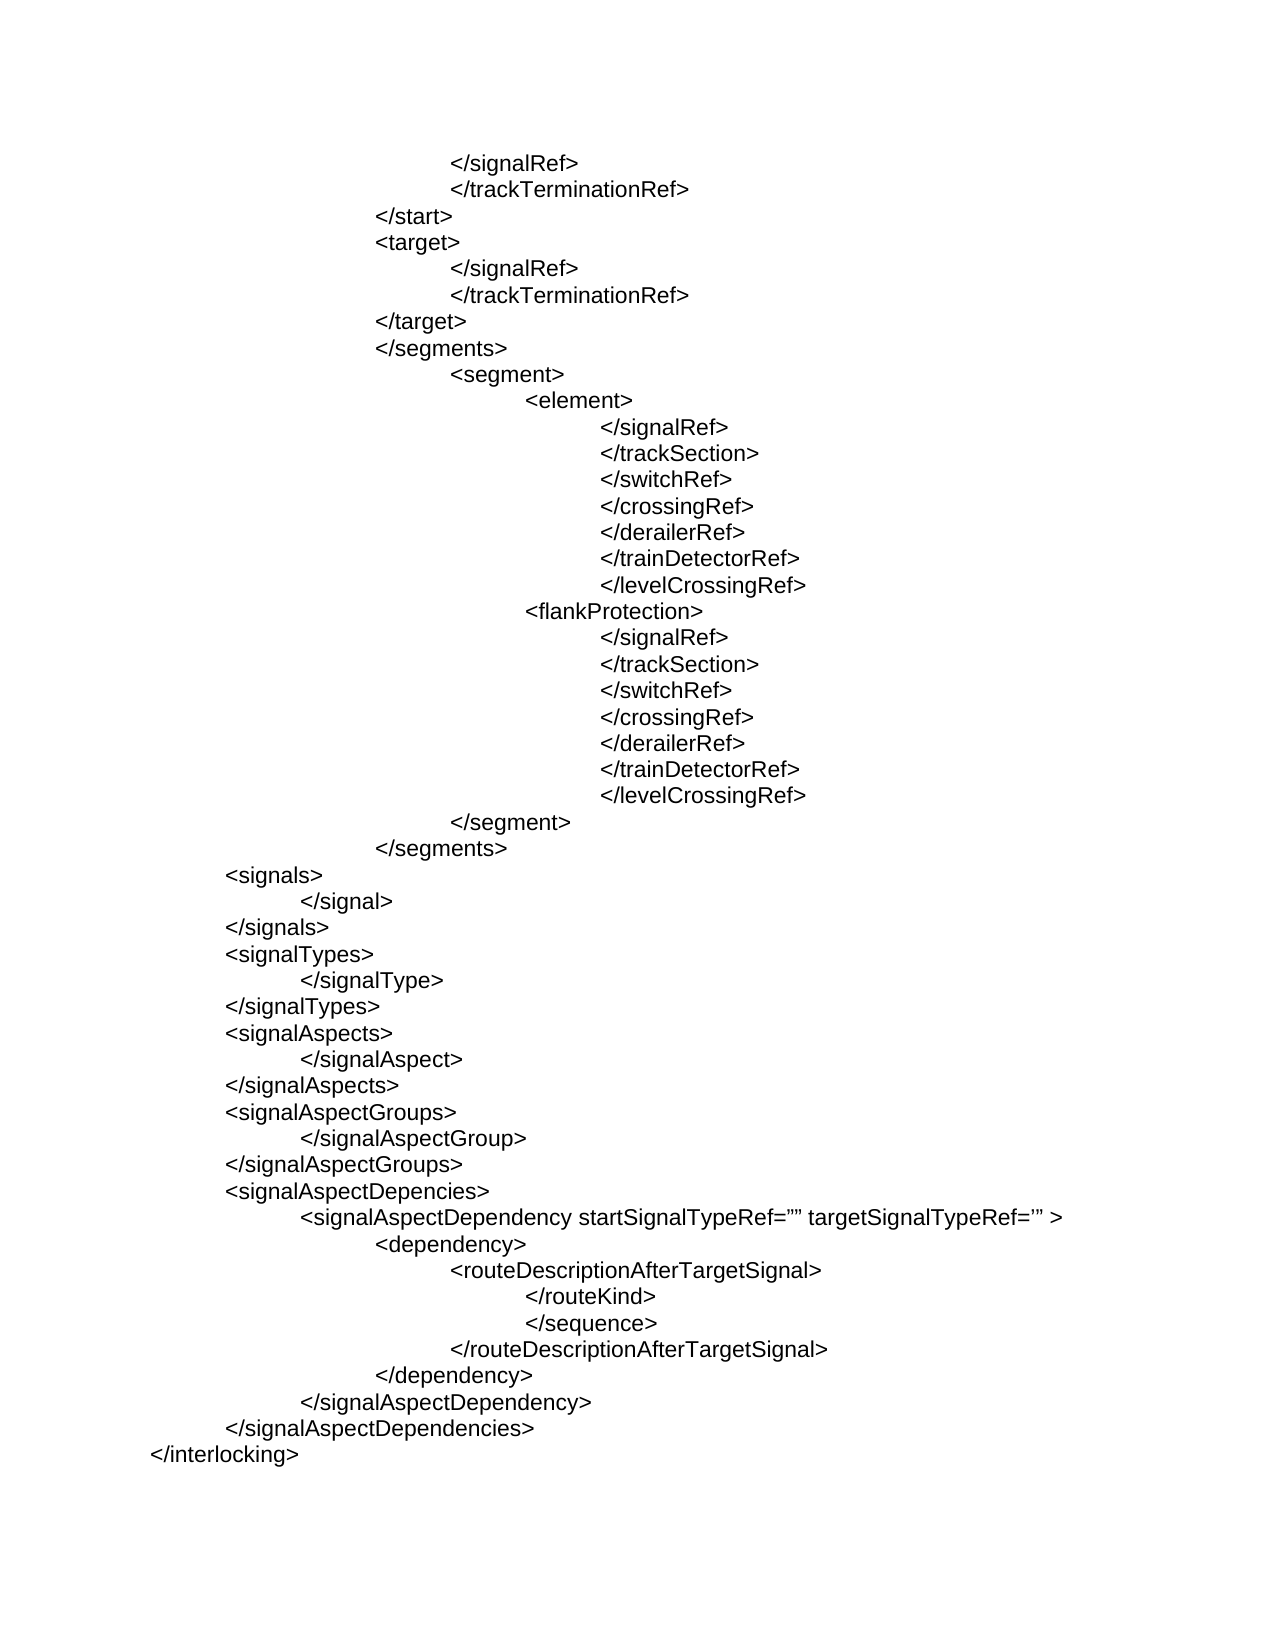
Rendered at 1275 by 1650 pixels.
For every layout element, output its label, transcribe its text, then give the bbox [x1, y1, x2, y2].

text <target> [150, 229, 1125, 255]
text </routeKind> [150, 1283, 1125, 1309]
text </target> [150, 308, 1125, 334]
text <signalAspectGroups> [150, 1099, 1125, 1125]
text <signals> [150, 862, 1125, 888]
text </segments> [150, 835, 1125, 862]
text </start> [150, 203, 1125, 229]
text </signalAspect> [150, 1046, 1125, 1072]
text <signalAspectDependency startSignalTypeRef=”” targetSignalTypeRef=’” > [150, 1204, 1125, 1231]
text </derailerRef> [150, 519, 1125, 545]
text </segment> [150, 809, 1125, 835]
text <signalAspects> [150, 1020, 1125, 1046]
text </segments> [150, 334, 1125, 361]
text </sequence> [150, 1309, 1125, 1336]
text </crossingRef> [150, 493, 1125, 519]
text </signalRef> [150, 255, 1125, 282]
text </signal> [150, 888, 1125, 914]
text <signalAspectDepencies> [150, 1178, 1125, 1204]
text </trackSection> [150, 651, 1125, 677]
text <routeDescriptionAfterTargetSignal> [150, 1257, 1125, 1283]
text </signalType> [150, 967, 1125, 993]
text </signalAspectGroups> [150, 1151, 1125, 1178]
text </signalRef> [150, 624, 1125, 651]
text </signalRef> [150, 150, 1125, 176]
text </levelCrossingRef> [150, 572, 1125, 598]
text </crossingRef> [150, 703, 1125, 730]
text <segment> [150, 361, 1125, 387]
text </levelCrossingRef> [150, 782, 1125, 809]
text </switchRef> [150, 677, 1125, 703]
text </trainDetectorRef> [150, 545, 1125, 572]
text <element> [150, 387, 1125, 413]
text </signalAspectGroup> [150, 1125, 1125, 1151]
text <signalTypes> [150, 941, 1125, 967]
text </signals> [150, 914, 1125, 941]
text </interlocking> [150, 1441, 1125, 1468]
text </routeDescriptionAfterTargetSignal> [150, 1336, 1125, 1362]
text </switchRef> [150, 466, 1125, 493]
text </trackSection> [150, 440, 1125, 466]
text </signalAspectDependency> [150, 1389, 1125, 1415]
text </trackTerminationRef> [150, 176, 1125, 203]
text <dependency> [150, 1231, 1125, 1257]
text </signalRef> [150, 413, 1125, 440]
text </dependency> [150, 1362, 1125, 1389]
text </signalAspectDependencies> [150, 1415, 1125, 1441]
text </trackTerminationRef> [150, 282, 1125, 308]
text </derailerRef> [150, 730, 1125, 756]
text </signalTypes> [150, 993, 1125, 1020]
text </signalAspects> [150, 1072, 1125, 1099]
text </trainDetectorRef> [150, 756, 1125, 782]
text <flankProtection> [150, 598, 1125, 624]
